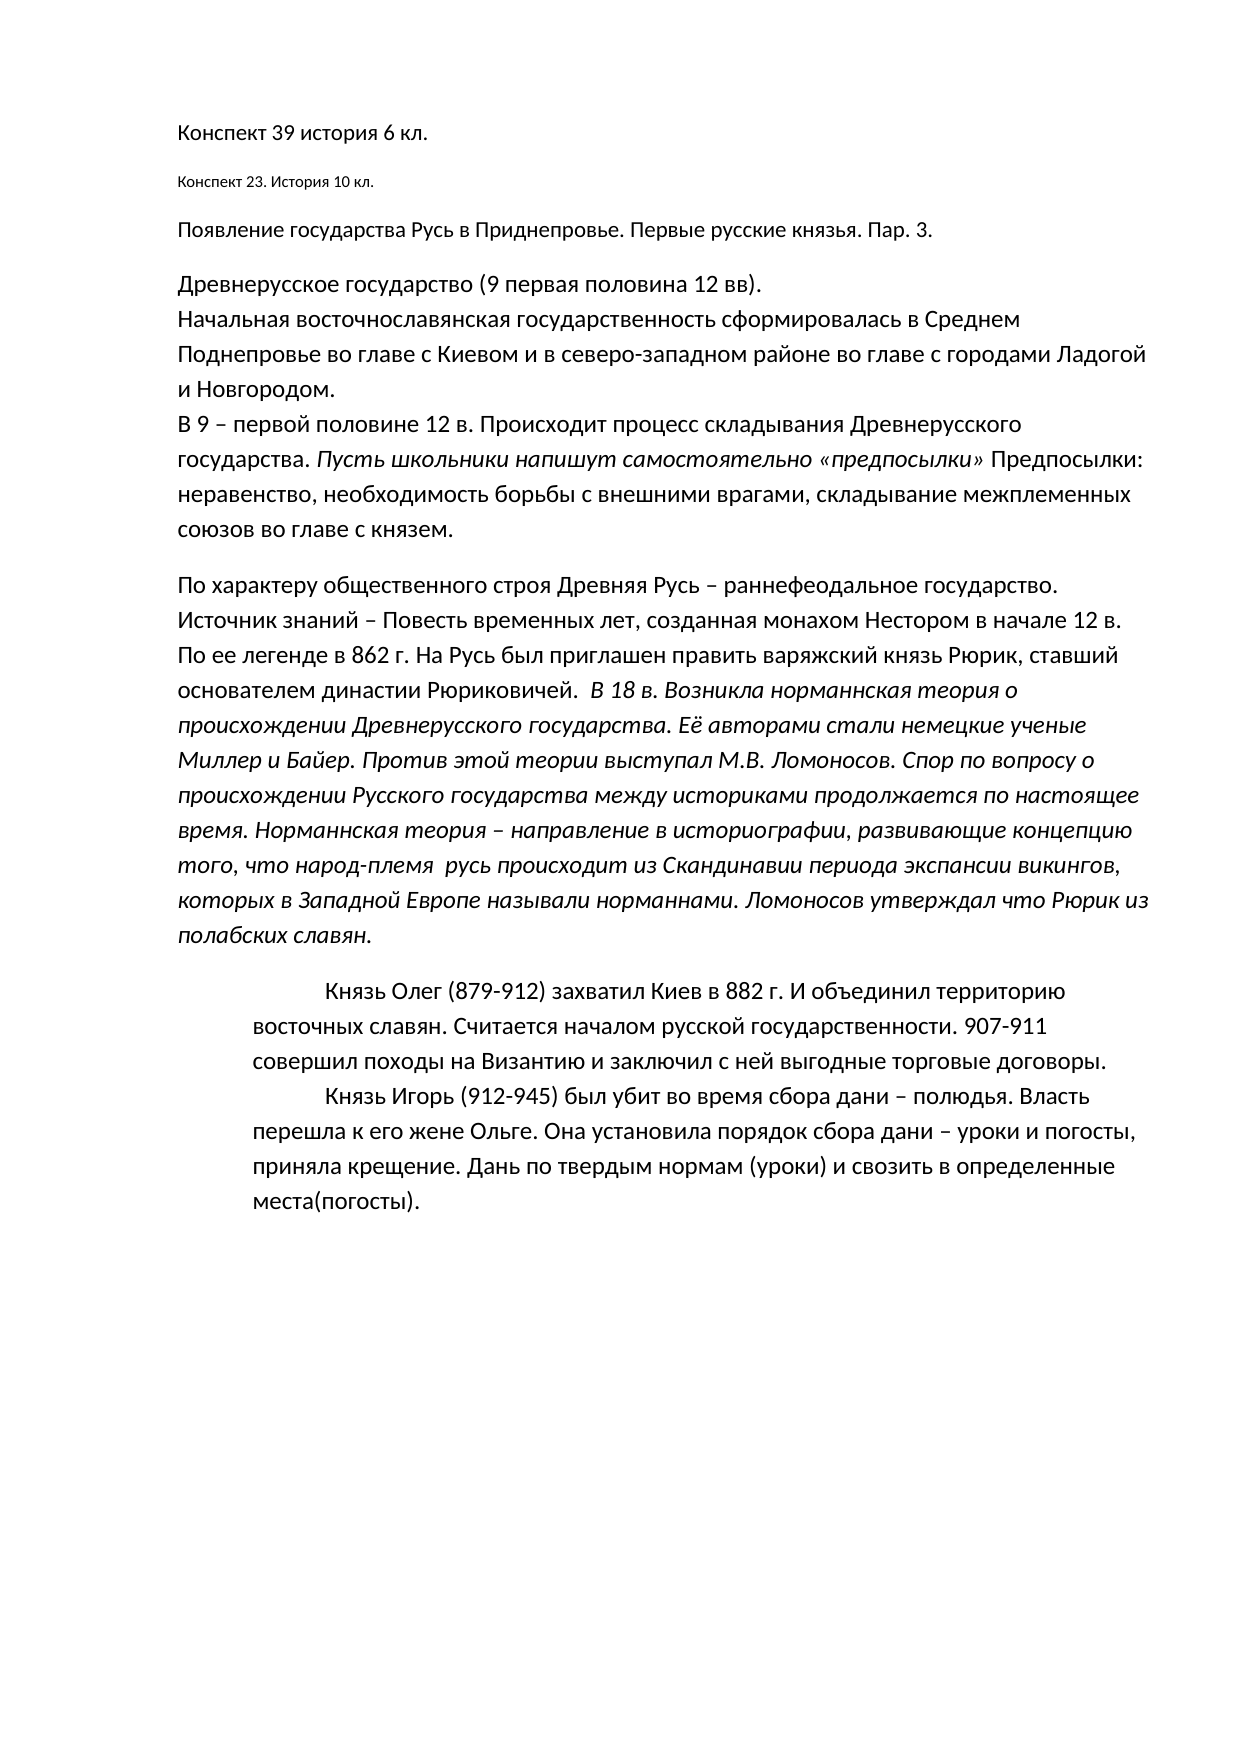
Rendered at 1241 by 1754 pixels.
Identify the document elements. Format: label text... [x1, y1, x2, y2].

text По характеру общественного строя Древняя Русь – раннефеодальное государство. Источник знаний – Повесть временных лет, созданная монахом Нестором в начале 12 в. По ее легенде в 862 г. На Русь был приглашен править варяжский князь Рюрик, ставший основателем династии Рюриковичей. В 18 в. Возникла норманнская теория о происхождении Древнерусского государства. Её авторами стали немецкие ученые Миллер и Байер. Против этой теории выступал М.В. Ломоносов. Спор по вопросу о происхождении Русского государства между историками продолжается по настоящее время. Норманнская теория – направление в историографии, развивающие концепцию того, что народ-племя русь происходит из Скандинавии периода экспансии викингов, которых в Западной Европе называли норманнами. Ломоносов утверждал что Рюрик из полабских славян. [177, 569, 1152, 950]
list Древнерусское государство (9 первая половина 12 вв). [177, 268, 1152, 299]
list Князь Игорь (912-945) был убит во время сбора дани – полюдья. Власть перешла к его жене Ольге. Она установила порядок сбора дани – уроки и погосты, приняла крещение. Дань по твердым нормам (уроки) и свозить в определенные места(погосты). [252, 1080, 1152, 1216]
text Конспект 39 история 6 кл. [177, 118, 1152, 146]
list Начальная восточнославянская государственность сформировалась в Среднем Поднепровье во главе с Киевом и в северо-западном районе во главе с городами Ладогой и Новгородом. [177, 303, 1152, 404]
text Конспект 23. История 10 кл. [177, 171, 1152, 191]
list Князь Олег (879-912) захватил Киев в 882 г. И объединил территорию восточных славян. Считается началом русской государственности. 907-911 совершил походы на Византию и заключил с ней выгодные торговые договоры. [252, 975, 1152, 1076]
text Появление государства Русь в Приднепровье. Первые русские князья. Пар. 3. [177, 215, 1152, 243]
list В 9 – первой половине 12 в. Происходит процесс складывания Древнерусского государства. Пусть школьники напишут самостоятельно «предпосылки» Предпосылки: неравенство, необходимость борьбы с внешними врагами, складывание межплеменных союзов во главе с князем. [177, 408, 1152, 544]
